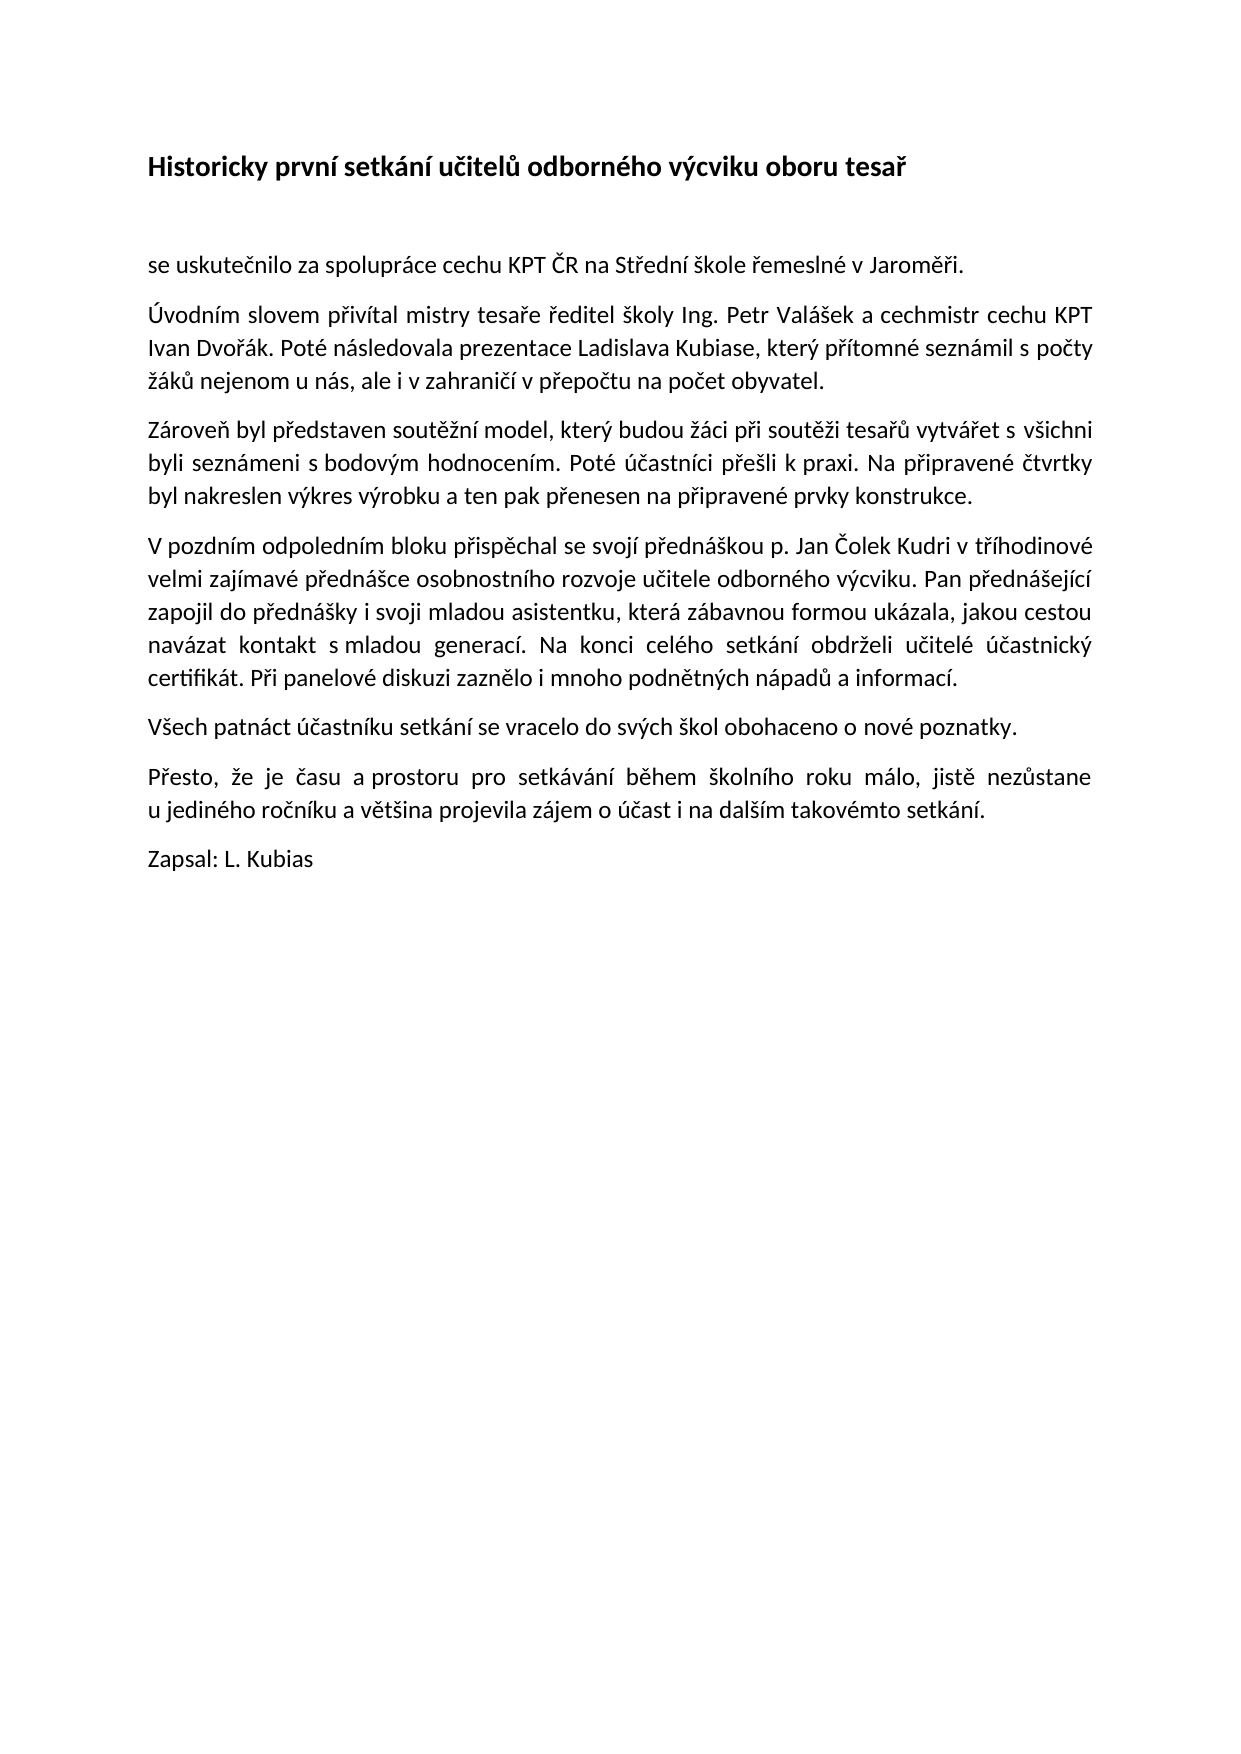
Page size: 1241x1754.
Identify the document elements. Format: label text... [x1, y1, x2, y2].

text Úvodním slovem přivítal mistry tesaře ředitel školy Ing. Petr Valášek a cechmistr cechu KPT Ivan Dvořák. Poté následovala prezentace Ladislava Kubiase, který přítomné seznámil s počty žáků nejenom u nás, ale i v zahraničí v přepočtu na počet obyvatel. [148, 299, 1093, 396]
text se uskutečnilo za spolupráce cechu KPT ČR na Střední škole řemeslné v Jaroměři. [148, 249, 1093, 280]
text Historicky první setkání učitelů odborného výcviku oboru tesař [148, 148, 1093, 183]
text Přesto, že je času a prostoru pro setkávání během školního roku málo, jistě nezůstane u jediného ročníku a většina projevila zájem o účast i na dalším takovémto setkání. [148, 761, 1093, 824]
text Zapsal: L. Kubias [148, 843, 1093, 874]
text Všech patnáct účastníku setkání se vracelo do svých škol obohaceno o nové poznatky. [148, 711, 1093, 742]
text Zároveň byl představen soutěžní model, který budou žáci při soutěži tesařů vytvářet s všichni byli seznámeni s bodovým hodnocením. Poté účastníci přešli k praxi. Na připravené čtvrtky byl nakreslen výkres výrobku a ten pak přenesen na připravené prvky konstrukce. [148, 414, 1093, 511]
text V pozdním odpoledním bloku přispěchal se svojí přednáškou p. Jan Čolek Kudri v tříhodinové velmi zajímavé přednášce osobnostního rozvoje učitele odborného výcviku. Pan přednášející zapojil do přednášky i svoji mladou asistentku, která zábavnou formou ukázala, jakou cestou navázat kontakt s mladou generací. Na konci celého setkání obdrželi učitelé účastnický certifikát. Při panelové diskuzi zaznělo i mnoho podnětných nápadů a informací. [148, 530, 1093, 692]
